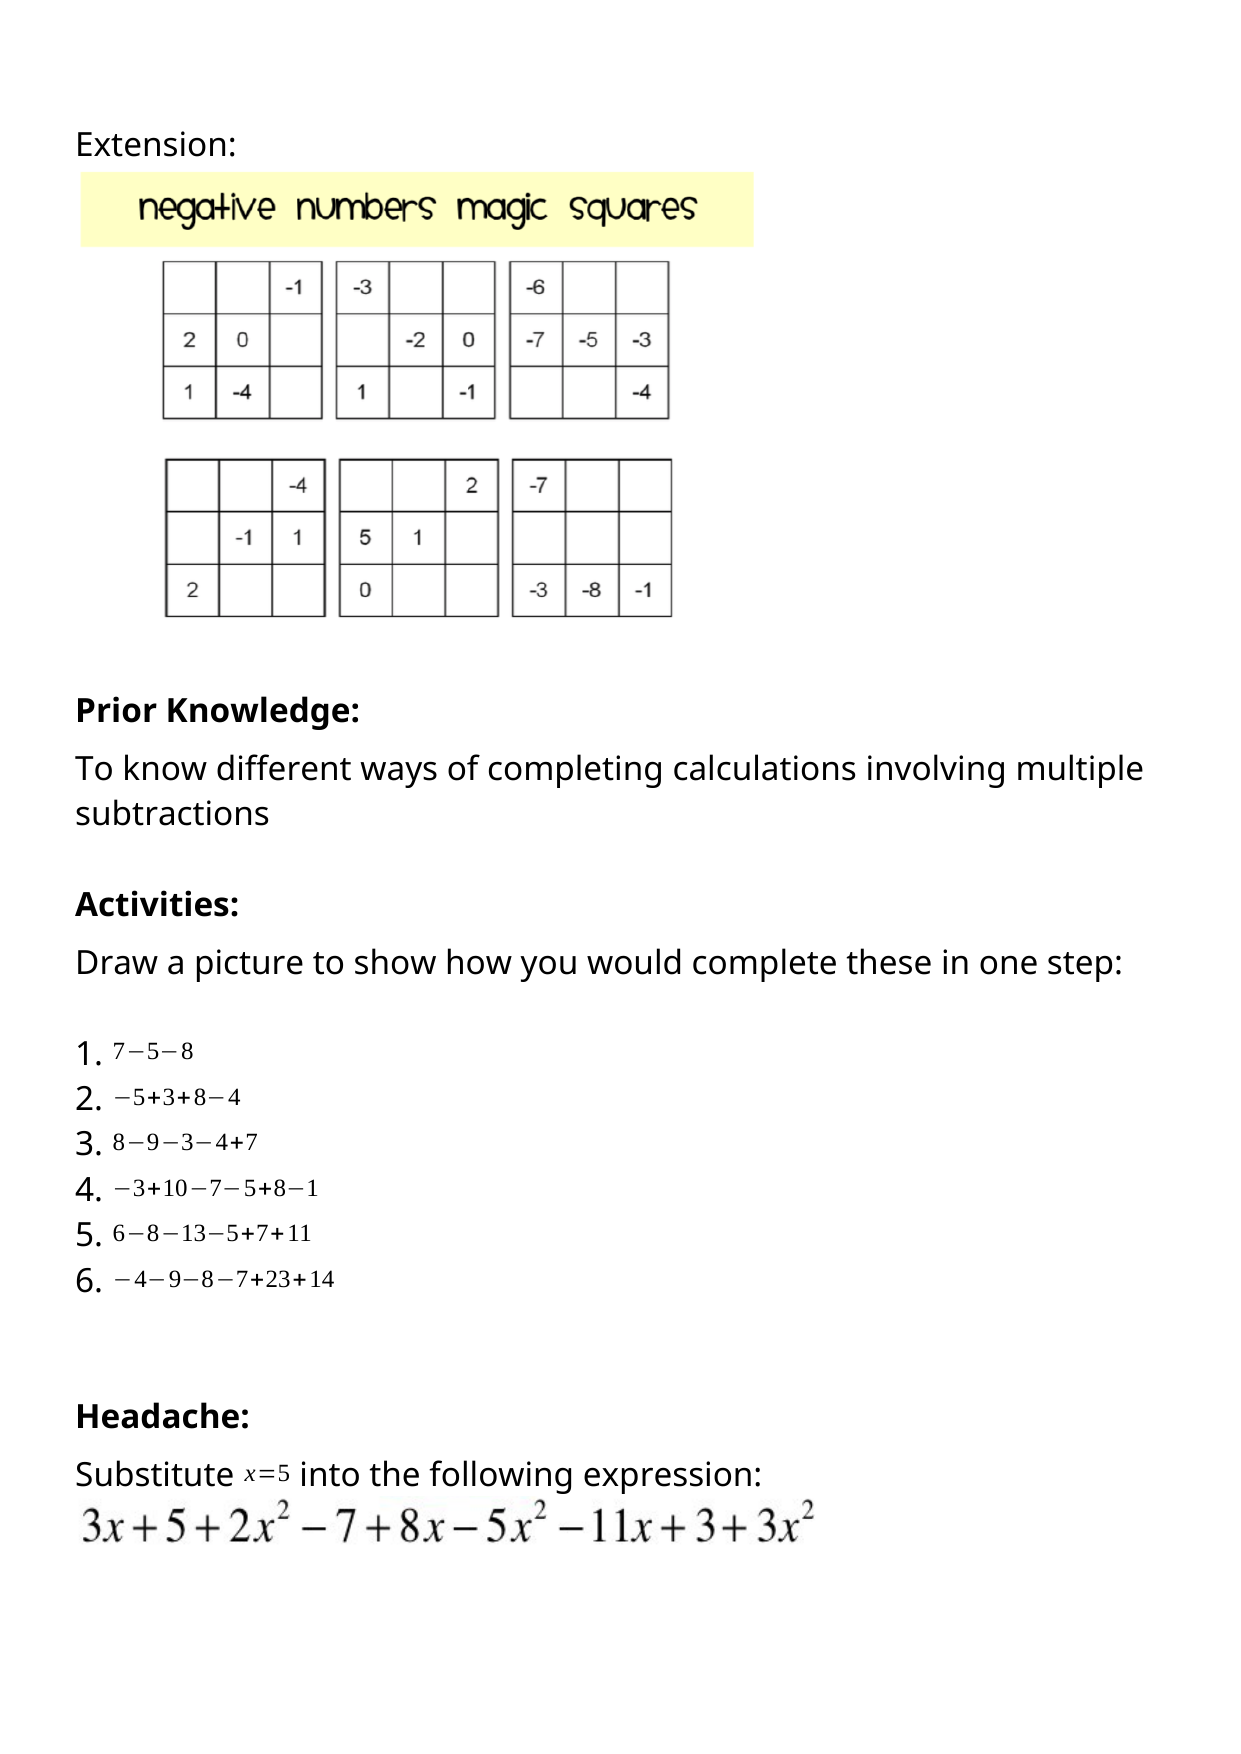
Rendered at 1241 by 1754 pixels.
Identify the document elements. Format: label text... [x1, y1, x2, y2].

text Draw a picture to show how you would complete these in one step: [75, 938, 1165, 984]
subtitle Prior Knowledge: [75, 686, 1165, 732]
picture [75, 165, 754, 629]
subtitle Activities: [75, 881, 1165, 926]
subtitle Headache: [75, 1393, 1165, 1438]
text Substitute into the following expression: [75, 1451, 1165, 1496]
text To know different ways of completing calculations involving multiple subtractions [75, 744, 1165, 835]
text Extension: [75, 120, 1165, 166]
picture [75, 1496, 822, 1553]
